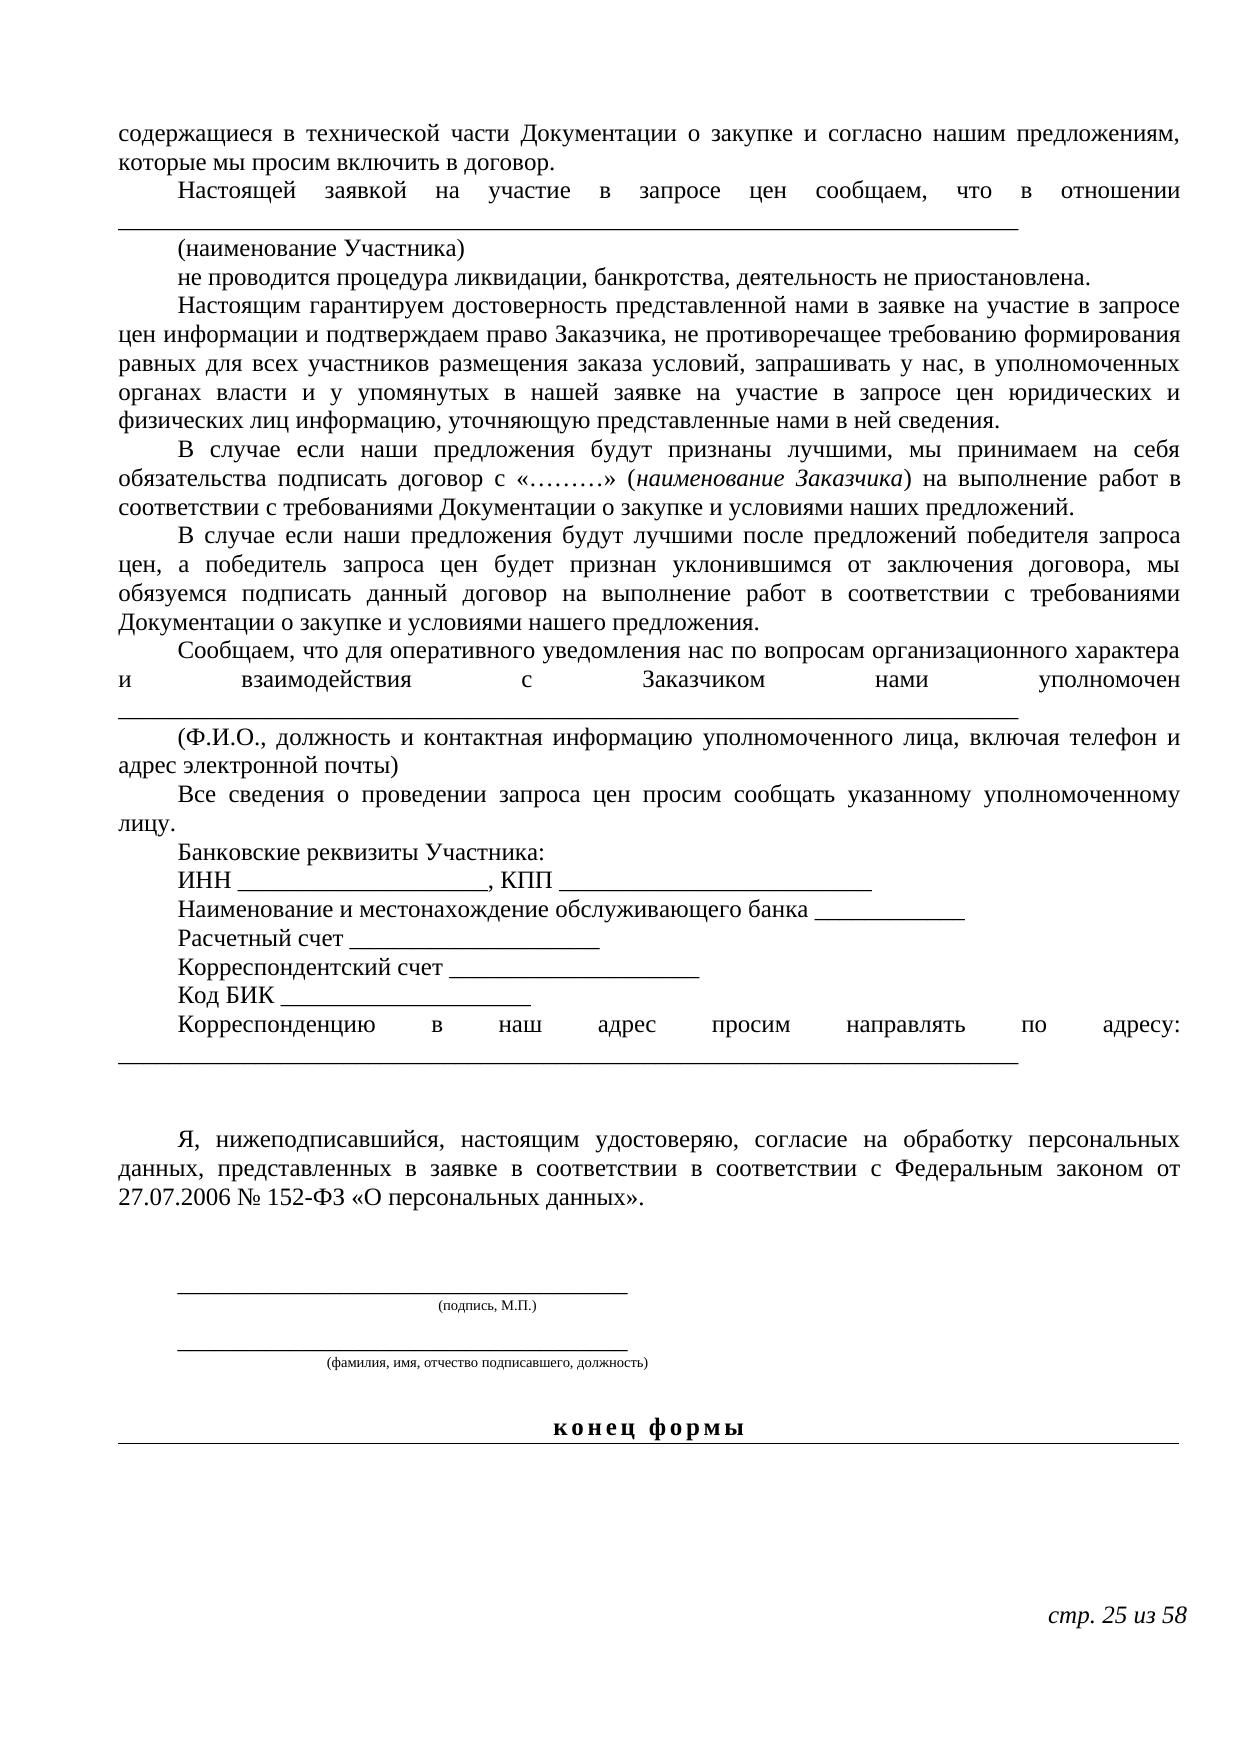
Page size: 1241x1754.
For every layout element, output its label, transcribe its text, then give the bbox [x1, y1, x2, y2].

text (Ф.И.О., должность и контактная информацию уполномоченного лица, включая телефон и адрес электронной почты) [118, 722, 1181, 779]
text ____________________________________ [118, 1326, 1181, 1354]
text Я, нижеподписавшийся, настоящим удостоверяю, согласие на обработку персональных данных, представленных в заявке в соответствии в соответствии с Федеральным законом от 27.07.2006 № 152-ФЗ «О персональных данных». [118, 1124, 1181, 1211]
text ____________________________________ [118, 1268, 1181, 1297]
text (подпись, М.П.) [118, 1297, 797, 1326]
text В случае если наши предложения будут лучшими после предложений победителя запроса цен, а победитель запроса цен будет признан уклонившимся от заключения договора, мы обязуемся подписать данный договор на выполнение работ в соответствии с требованиями Документации о закупке и условиями нашего предложения. [118, 521, 1181, 636]
text Банковские реквизиты Участника: [118, 837, 1181, 866]
text Настоящим гарантируем достоверность представленной нами в заявке на участие в запросе цен информации и подтверждаем право Заказчика, не противоречащее требованию формирования равных для всех участников размещения заказа условий, запрашивать у нас, в уполномоченных органах власти и у упомянутых в нашей заявке на участие в запросе цен юридических и физических лиц информацию, уточняющую представленные нами в ней сведения. [118, 291, 1181, 434]
text не проводится процедура ликвидации, банкротства, деятельность не приостановлена. [118, 262, 1181, 291]
text В случае если наши предложения будут признаны лучшими, мы принимаем на себя обязательства подписать договор с «………» (наименование Заказчика) на выполнение работ в соответствии с требованиями Документации о закупке и условиями наших предложений. [118, 434, 1181, 521]
text Корреспондентский счет ____________________ [118, 952, 1181, 981]
text конец формы [118, 1412, 1179, 1443]
text Сообщаем, что для оперативного уведомления нас по вопросам организационного характера и взаимодействия с Заказчиком нами уполномочен ________________________________________________________________________ [118, 636, 1181, 722]
text (фамилия, имя, отчество подписавшего, должность) [118, 1354, 797, 1383]
text ИНН ____________________, КПП _________________________ [118, 866, 1181, 894]
text Расчетный счет ____________________ [118, 923, 1181, 952]
text Наименование и местонахождение обслуживающего банка ____________ [118, 894, 1181, 923]
text Все сведения о проведении запроса цен просим сообщать указанному уполномоченному лицу. [118, 779, 1181, 837]
text Настоящей заявкой на участие в запросе цен сообщаем, что в отношении ________________________________________________________________________ [118, 176, 1181, 233]
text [118, 118, 1181, 176]
text Корреспонденцию в наш адрес просим направлять по адресу: ________________________________________________________________________ [118, 1009, 1181, 1067]
text (наименование Участника) [118, 233, 1181, 262]
text Код БИК ____________________ [118, 981, 1181, 1009]
